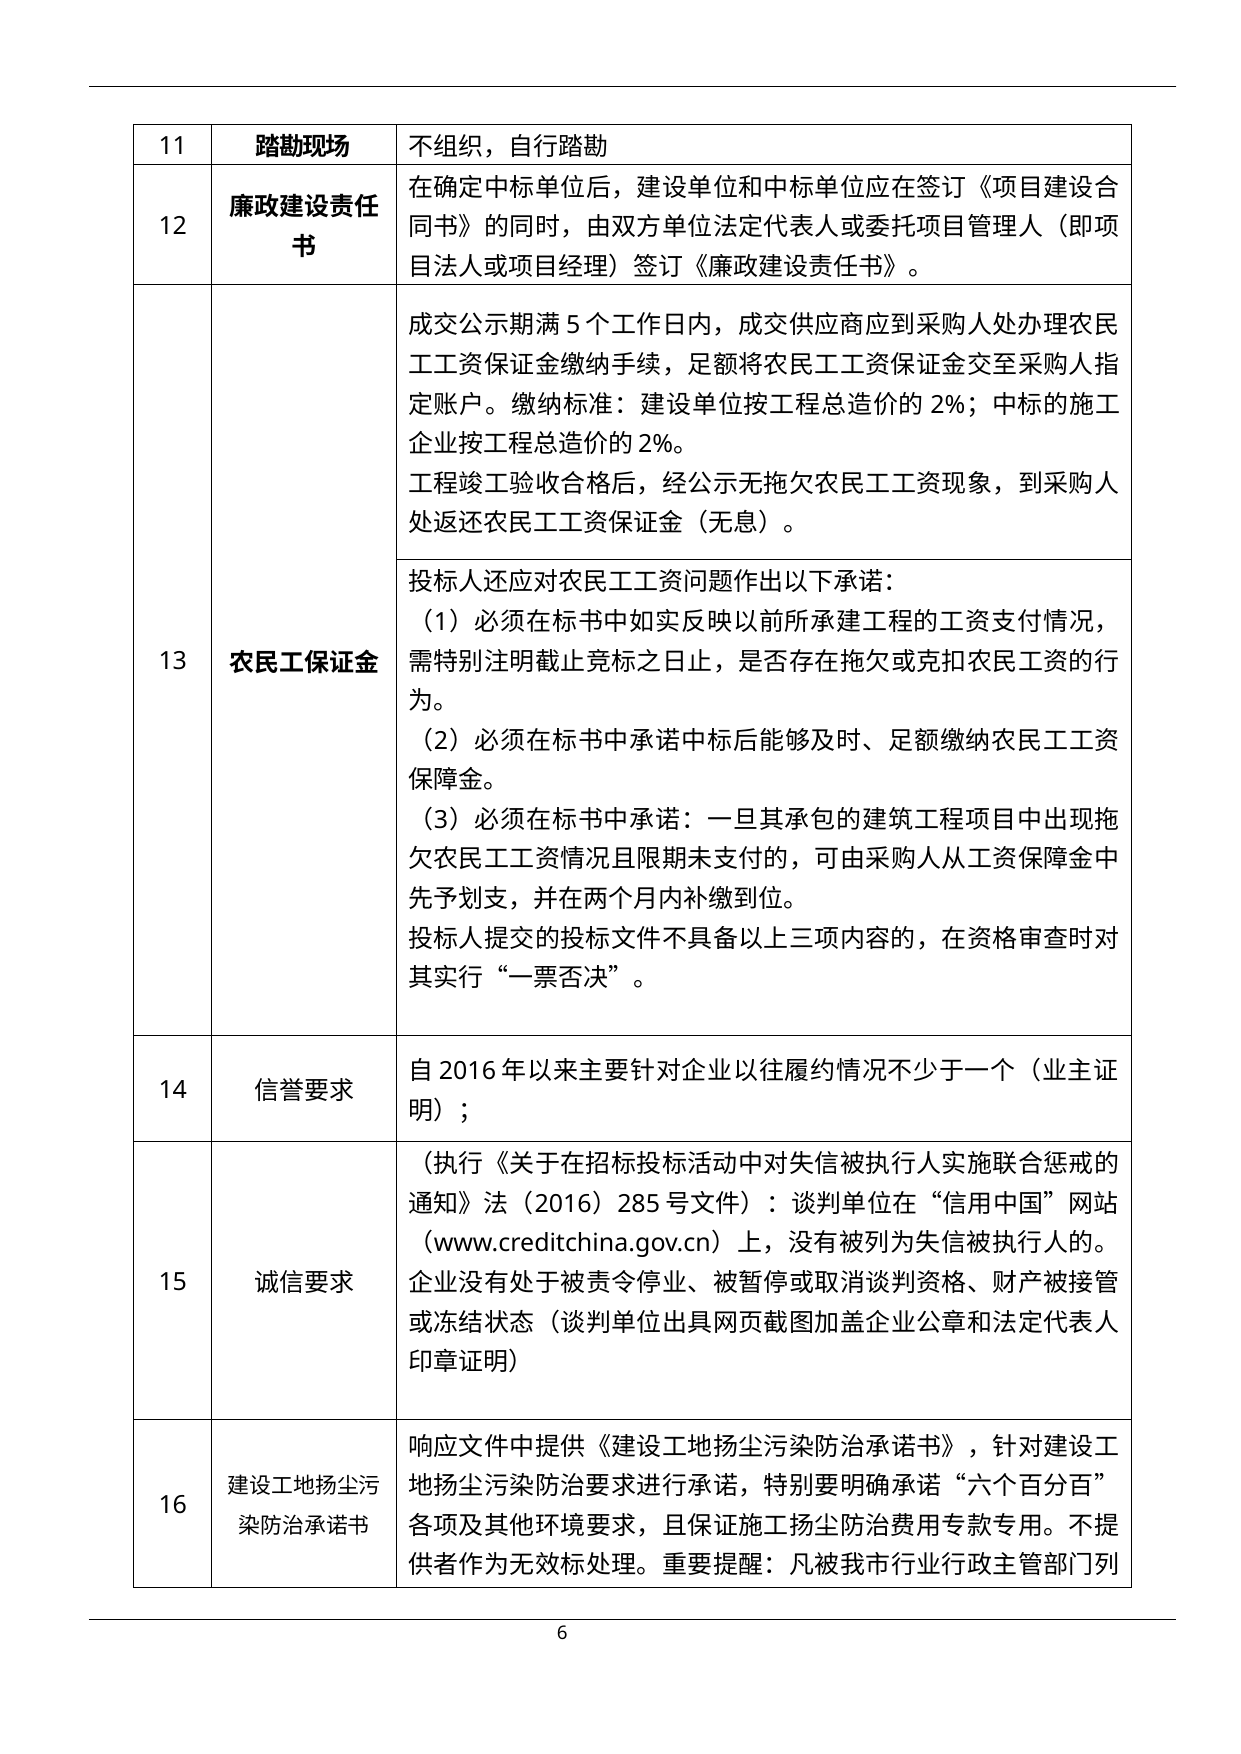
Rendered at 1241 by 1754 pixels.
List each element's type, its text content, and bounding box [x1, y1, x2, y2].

table_cell （执行《关于在招标投标活动中对失信被执行人实施联合惩戒的通知》法（2016）285号文件）：谈判单位在“信用中国”网站（www.creditchina.gov.cn）上，没有被列为失信被执行人的。 企业没有处于被责令停业、被暂停或取消谈判资格、财产被接管或冻结状态（谈判单位出具网页截图加盖企业公章和法定代表人印章证明） [397, 1142, 1131, 1419]
table_cell 自2016年以来主要针对企业以往履约情况不少于一个（业主证明）； [397, 1036, 1131, 1141]
table_cell 15 [134, 1142, 211, 1419]
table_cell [397, 1420, 1131, 1587]
table_cell 14 [134, 1036, 211, 1141]
table_cell 农民工保证金 [212, 285, 396, 1035]
table_cell 12 [134, 165, 211, 284]
table_cell 在确定中标单位后，建设单位和中标单位应在签订《项目建设合同书》的同时，由双方单位法定代表人或委托项目管理人（即项目法人或项目经理）签订《廉政建设责任书》。 [397, 165, 1131, 284]
table_cell 诚信要求 [212, 1142, 396, 1419]
table_cell 信誉要求 [212, 1036, 396, 1141]
table_cell 13 [134, 285, 211, 1035]
table_cell 廉政建设责任书 [212, 165, 396, 284]
table_cell 成交公示期满5个工作日内，成交供应商应到采购人处办理农民工工资保证金缴纳手续，足额将农民工工资保证金交至采购人指定账户。缴纳标准：建设单位按工程总造价的2%；中标的施工企业按工程总造价的2%。 工程竣工验收合格后，经公示无拖欠农民工工资现象，到采购人处返还农民工工资保证金（无息）。 [397, 285, 1131, 559]
table_cell 11 [134, 125, 211, 164]
table_cell 16 [134, 1420, 211, 1587]
table_cell 踏勘现场 [212, 125, 396, 164]
table_cell 不组织，自行踏勘 [397, 125, 1131, 164]
table_cell 建设工地扬尘污染防治承诺书 [212, 1420, 396, 1587]
table_cell 投标人还应对农民工工资问题作出以下承诺： （1）必须在标书中如实反映以前所承建工程的工资支付情况，需特别注明截止竞标之日止，是否存在拖欠或克扣农民工资的行为。 （2）必须在标书中承诺中标后能够及时、足额缴纳农民工工资保障金。 （3）必须在标书中承诺：一旦其承包的建筑工程项目中出现拖欠农民工工资情况且限期未支付的，可由采购人从工资保障金中先予划支，并在两个月内补缴到位。 投标人提交的投标文件不具备以上三项内容的，在资格审查时对其实行“一票否决”。 [397, 560, 1131, 1035]
